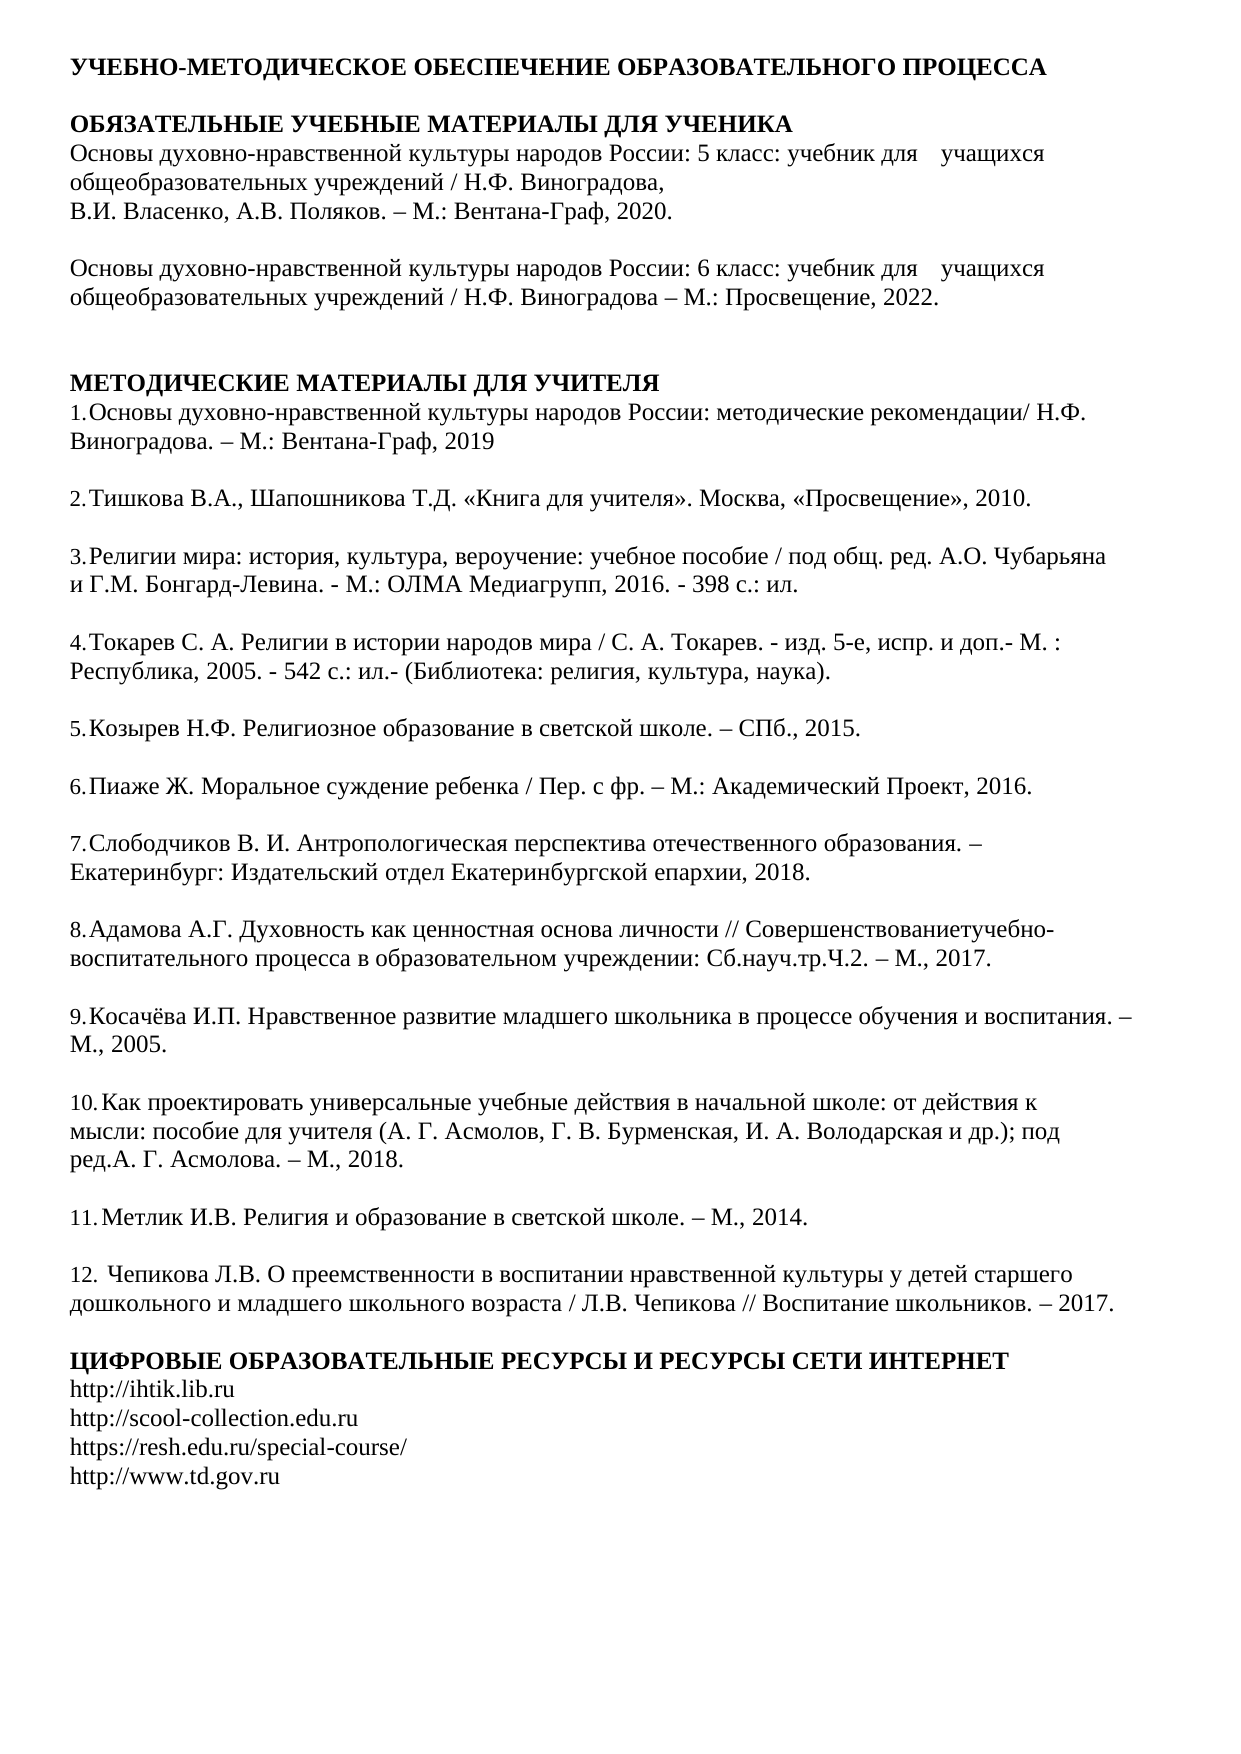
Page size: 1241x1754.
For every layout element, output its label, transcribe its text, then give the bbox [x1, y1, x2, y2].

list Адамова А.Г. Духовность как ценностная основа личности // Совершенствованиетучебно- воспитательного процесса в образовательном учреждении: Сб.науч.тр.Ч.2. – М., 2017. [69, 914, 1056, 972]
subtitle http://ihtik.lib.ru [69, 1374, 1182, 1403]
text Основы духовно-нравственной культуры народов России: 5 класс: учебник для учащихся общеобразовательных учреждений / Н.Ф. Виноградова, [69, 138, 1182, 196]
text В.И. Власенко, А.В. Поляков. – М.: Вентана-Граф, 2020. [69, 196, 1182, 224]
list Слободчиков В. И. Антропологическая перспектива отечественного образования. – Екатеринбург: Издательский отдел Екатеринбургской епархии, 2018. [69, 828, 1142, 886]
text http://scool-collection.edu.ru https://resh.edu.ru/special-course/ http://www.td.gov.ru [69, 1403, 408, 1489]
list Тишкова В.А., Шапошникова Т.Д. «Книга для учителя». Москва, «Просвещение», 2010. [69, 483, 1182, 512]
list Чепикова Л.В. О преемственности в воспитании нравственной культуры у детей старшего дошкольного и младшего школьного возраста / Л.В. Чепикова // Воспитание школьников. – 2017. [69, 1259, 1115, 1317]
subtitle МЕТОДИЧЕСКИЕ МАТЕРИАЛЫ ДЛЯ УЧИТЕЛЯ [69, 368, 1182, 397]
list Как проектировать универсальные учебные действия в начальной школе: от действия к мысли: пособие для учителя (А. Г. Асмолов, Г. В. Бурменская, И. А. Володарская и др.); под ред.А. Г. Асмолова. – М., 2018. [69, 1087, 1119, 1173]
list Токарев С. А. Религии в истории народов мира / С. А. Токарев. - изд. 5-е, испр. и доп.- М. : Республика, 2005. - 542 с.: ил.- (Библиотека: религия, культура, наука). [69, 627, 1062, 684]
subtitle ЦИФРОВЫЕ ОБРАЗОВАТЕЛЬНЫЕ РЕСУРСЫ И РЕСУРСЫ СЕТИ ИНТЕРНЕТ [69, 1346, 1182, 1374]
subtitle ОБЯЗАТЕЛЬНЫЕ УЧЕБНЫЕ МАТЕРИАЛЫ ДЛЯ УЧЕНИКА [69, 109, 1182, 138]
list Метлик И.В. Религия и образование в светской школе. – М., 2014. [69, 1202, 1182, 1231]
list Основы духовно-нравственной культуры народов России: методические рекомендации/ Н.Ф. Виноградова. – М.: Вентана-Граф, 2019 [69, 397, 1120, 454]
list Косачёва И.П. Нравственное развитие младшего школьника в процессе обучения и воспитания. – М., 2005. [69, 1001, 1133, 1058]
text УЧЕБНО-МЕТОДИЧЕСКОЕ ОБЕСПЕЧЕНИЕ ОБРАЗОВАТЕЛЬНОГО ПРОЦЕССА [69, 52, 1182, 81]
list Пиаже Ж. Моральное суждение ребенка / Пер. с фр. – М.: Академический Проект, 2016. [69, 771, 1182, 799]
list Козырев Н.Ф. Религиозное образование в светской школе. – СПб., 2015. [69, 713, 1182, 742]
text Основы духовно-нравственной культуры народов России: 6 класс: учебник для учащихся общеобразовательных учреждений / Н.Ф. Виноградова – М.: Просвещение, 2022. [69, 253, 1182, 311]
list Религии мира: история, культура, вероучение: учебное пособие / под общ. ред. А.О. Чубарьяна и Г.М. Бонгард-Левина. - М.: ОЛМА Медиагрупп, 2016. - 398 с.: ил. [69, 541, 1125, 598]
